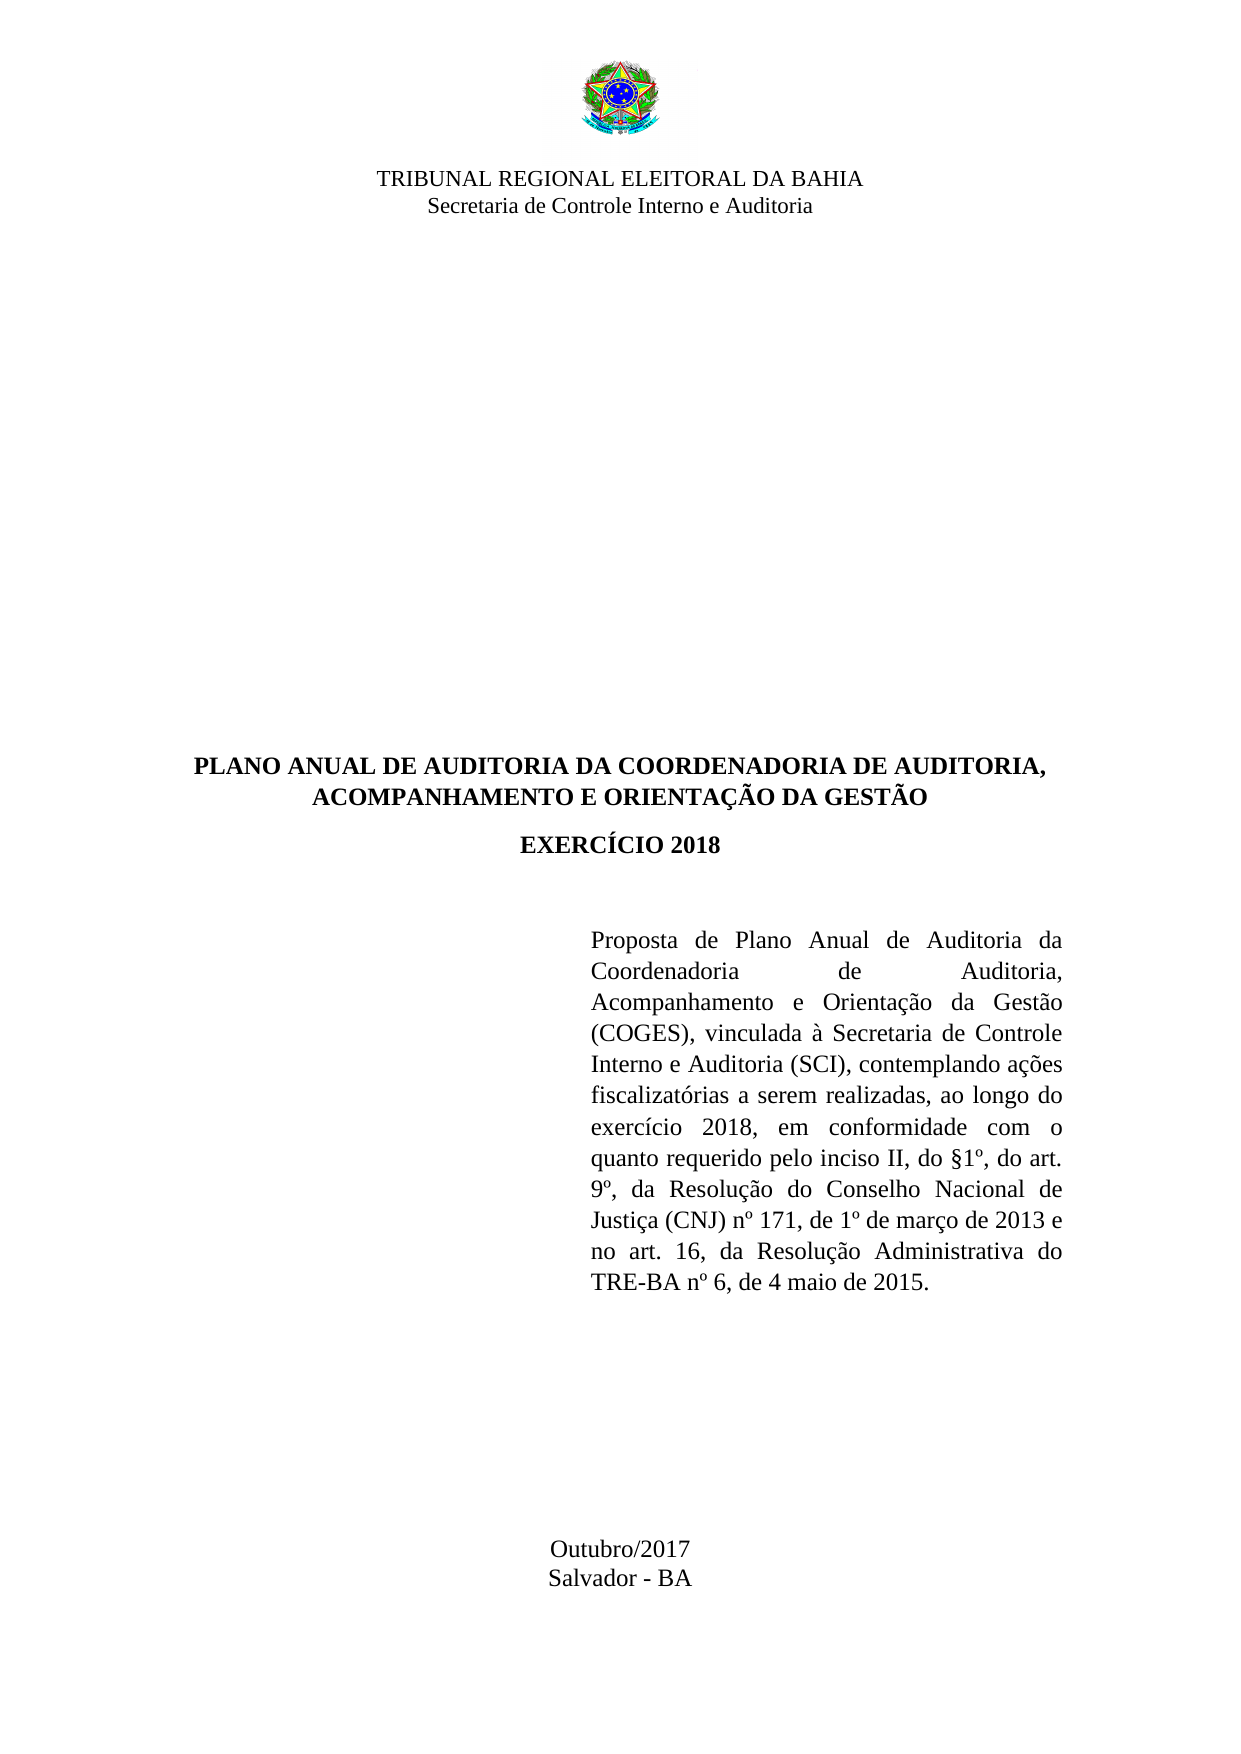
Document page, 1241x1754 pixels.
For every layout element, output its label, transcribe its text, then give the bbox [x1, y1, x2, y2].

text Salvador - BA [177, 1563, 1063, 1592]
text EXERCÍCIO 2018 [177, 830, 1063, 859]
picture [542, 59, 698, 166]
text Outubro/2017 [177, 1534, 1063, 1563]
text PLANO ANUAL DE AUDITORIA DA COORDENADORIA DE AUDITORIA, ACOMPANHAMENTO E ORIENTAÇÃO DA GESTÃO [177, 751, 1063, 811]
text Proposta de Plano Anual de Auditoria da Coordenadoria de Auditoria, Acompanhamento e Orientação da Gestão (COGES), vinculada à Secretaria de Controle Interno e Auditoria (SCI), contemplando ações fiscalizatórias a serem realizadas, ao longo do exercício 2018, em conformidade com o quanto requerido pelo inciso II, do §1º, do art. 9º, da Resolução do Conselho Nacional de Justiça (CNJ) nº 171, de 1º de março de 2013 e no art. 16, da Resolução Administrativa do TRE-BA nº 6, de 4 maio de 2015. [591, 925, 1063, 1296]
